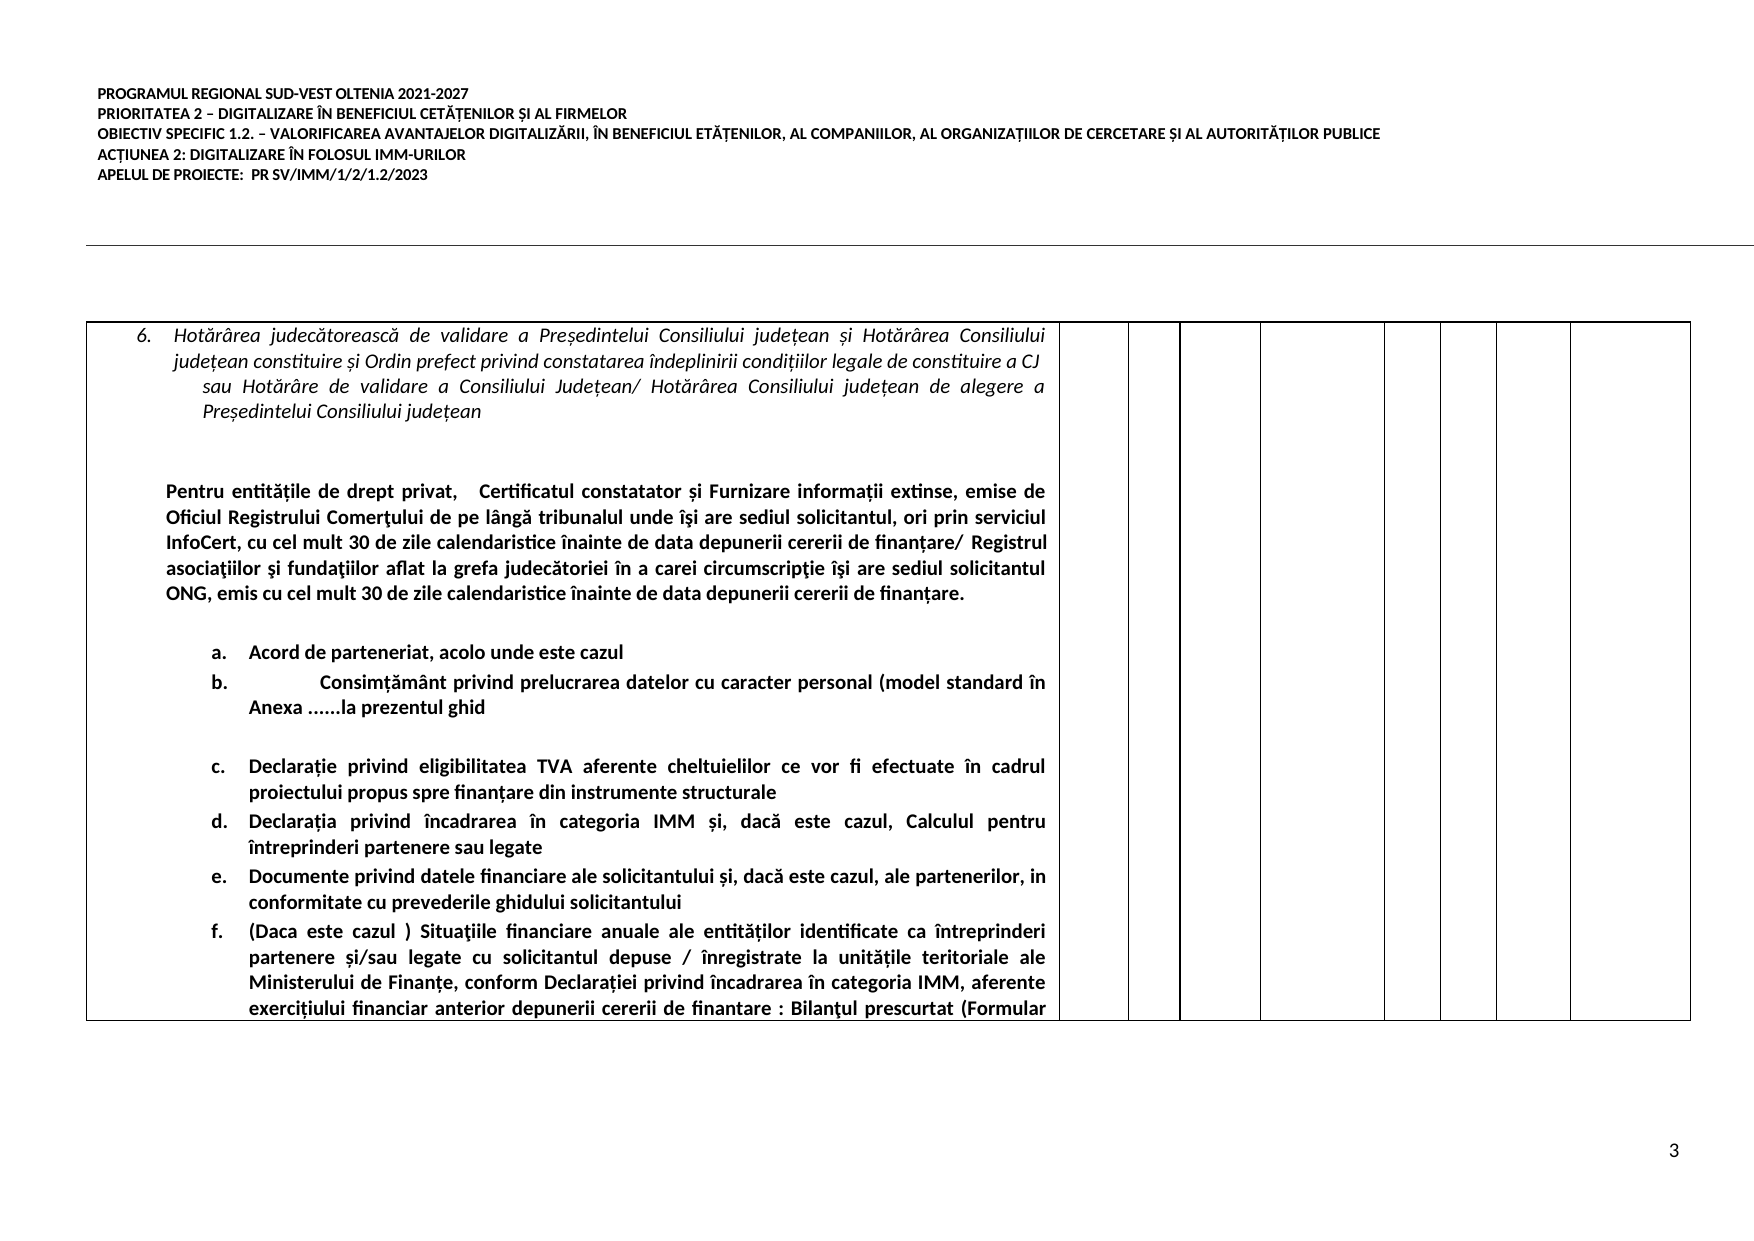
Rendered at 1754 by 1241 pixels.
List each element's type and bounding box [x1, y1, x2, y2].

table_cell [1441, 323, 1496, 1020]
table_cell [1181, 323, 1260, 1020]
table_cell [1571, 323, 1690, 1020]
table_cell [1385, 323, 1440, 1020]
table_cell [1060, 323, 1128, 1020]
table_cell [1497, 323, 1570, 1020]
table_cell [87, 323, 1059, 1020]
table_cell [1261, 323, 1384, 1020]
table_cell [1129, 323, 1179, 1020]
